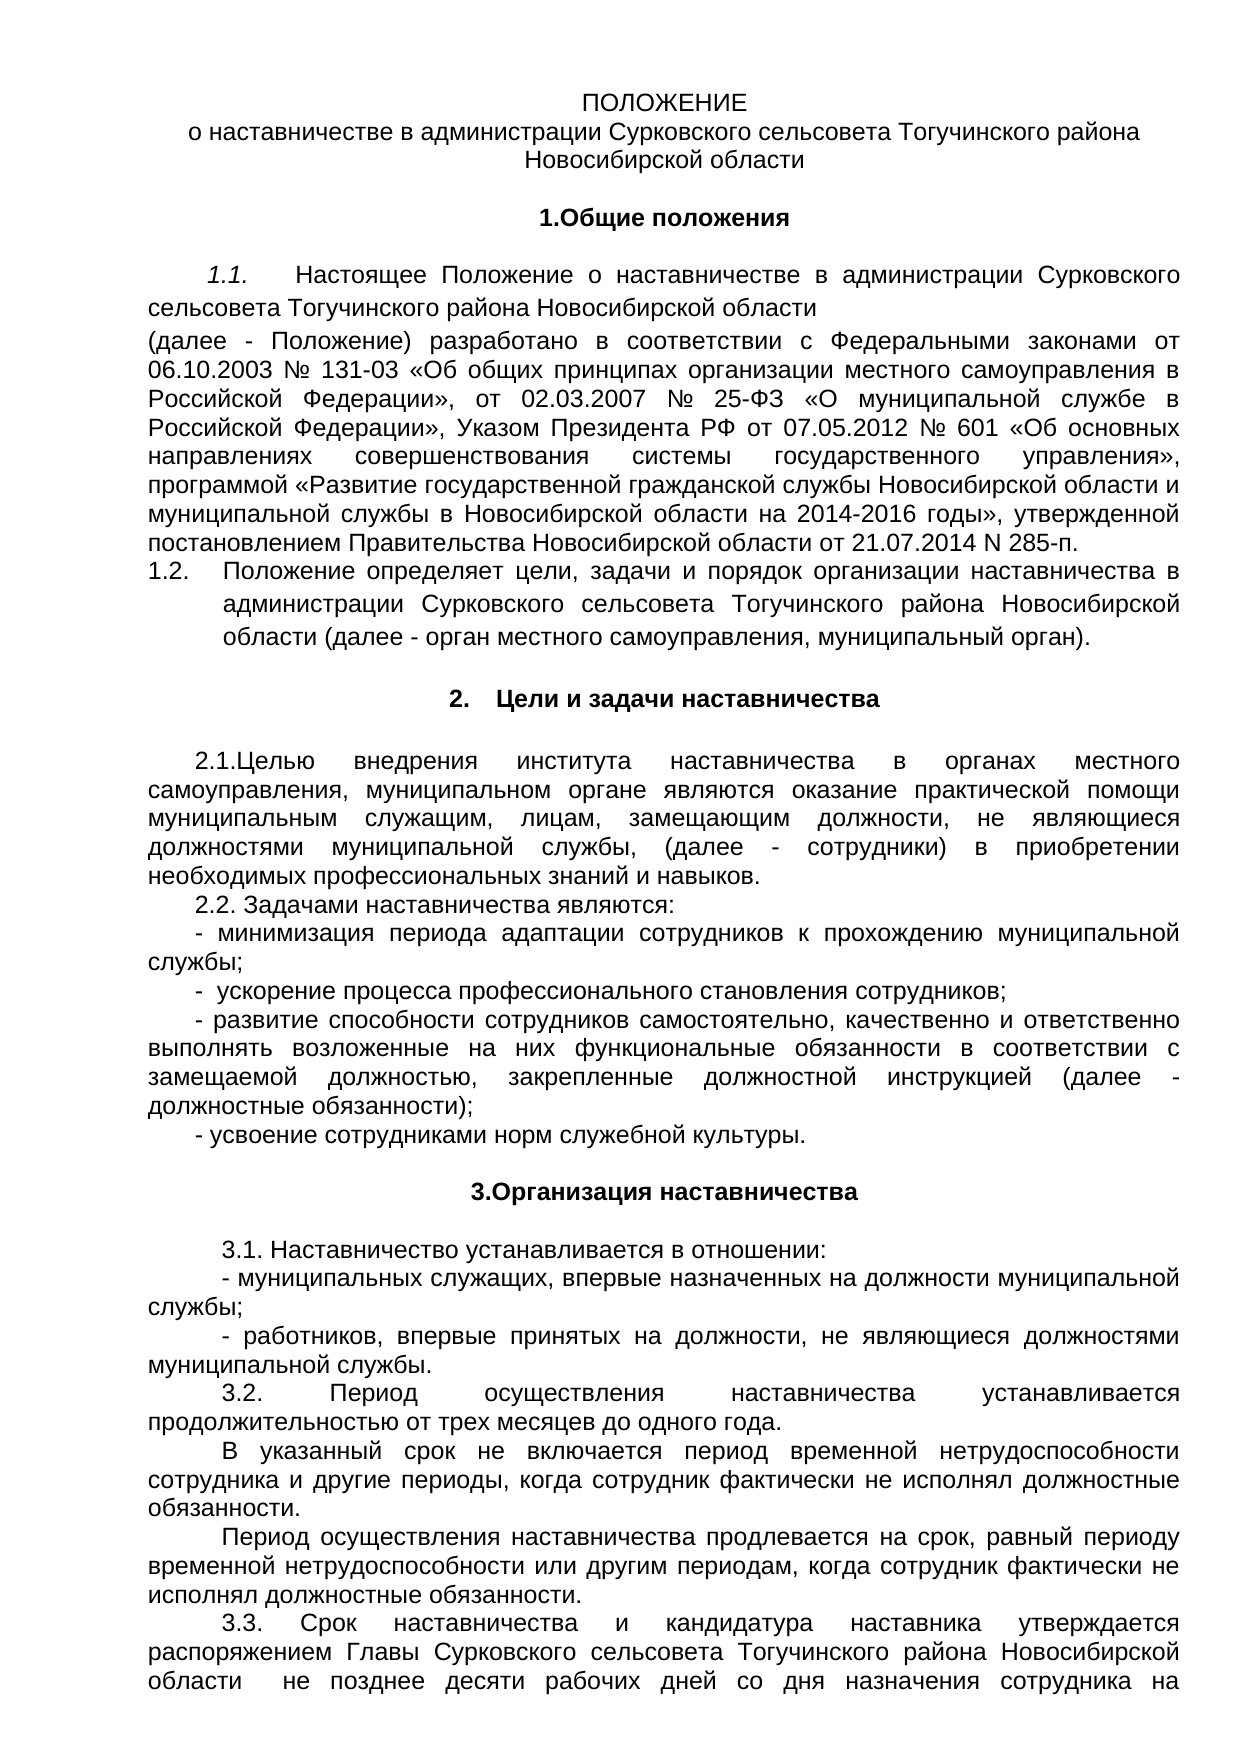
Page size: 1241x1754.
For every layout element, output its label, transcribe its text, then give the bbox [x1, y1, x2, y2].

text 2.2. Задачами наставничества являются: [148, 890, 1181, 918]
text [148, 1608, 1181, 1695]
text - муниципальных служащих, впервые назначенных на должности муниципальной службы; [148, 1263, 1181, 1321]
text 3.1. Наставничество устанавливается в отношении: [148, 1235, 1181, 1263]
text 2.1.Целью внедрения института наставничества в органах местного самоуправления, муниципальном органе являются оказание практической помощи муниципальным служащим, лицам, замещающим должности, не являющиеся должностями муниципальной службы, (далее - сотрудники) в приобретении необходимых профессиональных знаний и навыков. [148, 746, 1181, 890]
text - ускорение процесса профессионального становления сотрудников; [148, 976, 1181, 1005]
text - усвоение сотрудниками норм служебной культуры. [148, 1120, 1181, 1148]
list Положение определяет цели, задачи и порядок организации наставничества в администрации Сурковского сельсовета Тогучинского района Новосибирской области (далее - орган местного самоуправления, муниципальный орган). [148, 556, 1181, 651]
text ПОЛОЖЕНИЕ [148, 88, 1181, 117]
text 3.2. Период осуществления наставничества устанавливается продолжительностью от трех месяцев до одного года. [148, 1378, 1181, 1436]
text - минимизация периода адаптации сотрудников к прохождению муниципальной службы; [148, 918, 1181, 976]
text - работников, впервые принятых на должности, не являющиеся должностями муниципальной службы. [148, 1321, 1181, 1378]
text - развитие способности сотрудников самостоятельно, качественно и ответственно выполнять возложенные на них функциональные обязанности в соответствии с замещаемой должностью, закрепленные должностной инструкцией (далее - должностные обязанности); [148, 1005, 1181, 1120]
text Период осуществления наставничества продлевается на срок, равный периоду временной нетрудоспособности или другим периодам, когда сотрудник фактически не исполнял должностные обязанности. [148, 1522, 1181, 1608]
text о наставничестве в администрации Сурковского сельсовета Тогучинского района Новосибирской области [148, 117, 1181, 174]
text 3.Организация наставничества [148, 1177, 1181, 1206]
text 1.Общие положения [148, 203, 1181, 232]
list Настоящее Положение о наставничестве в администрации Сурковского сельсовета Тогучинского района Новосибирской области [148, 260, 1181, 322]
text В указанный срок не включается период временной нетрудоспособности сотрудника и другие периоды, когда сотрудник фактически не исполнял должностные обязанности. [148, 1436, 1181, 1522]
list Цели и задачи наставничества [148, 684, 1181, 713]
text (далее - Положение) разработано в соответствии с Федеральными законами от 06.10.2003 № 131-03 «Об общих принципах организации местного самоуправления в Российской Федерации», от 02.03.2007 № 25-ФЗ «О муниципальной службе в Российской Федерации», Указом Президента РФ от 07.05.2012 № 601 «Об основных направлениях совершенствования системы государственного управления», программой «Развитие государственной гражданской службы Новосибирской области и муниципальной службы в Новосибирской области на 2014-2016 годы», утвержденной постановлением Правительства Новосибирской области от 21.07.2014 N 285-п. [148, 326, 1181, 556]
